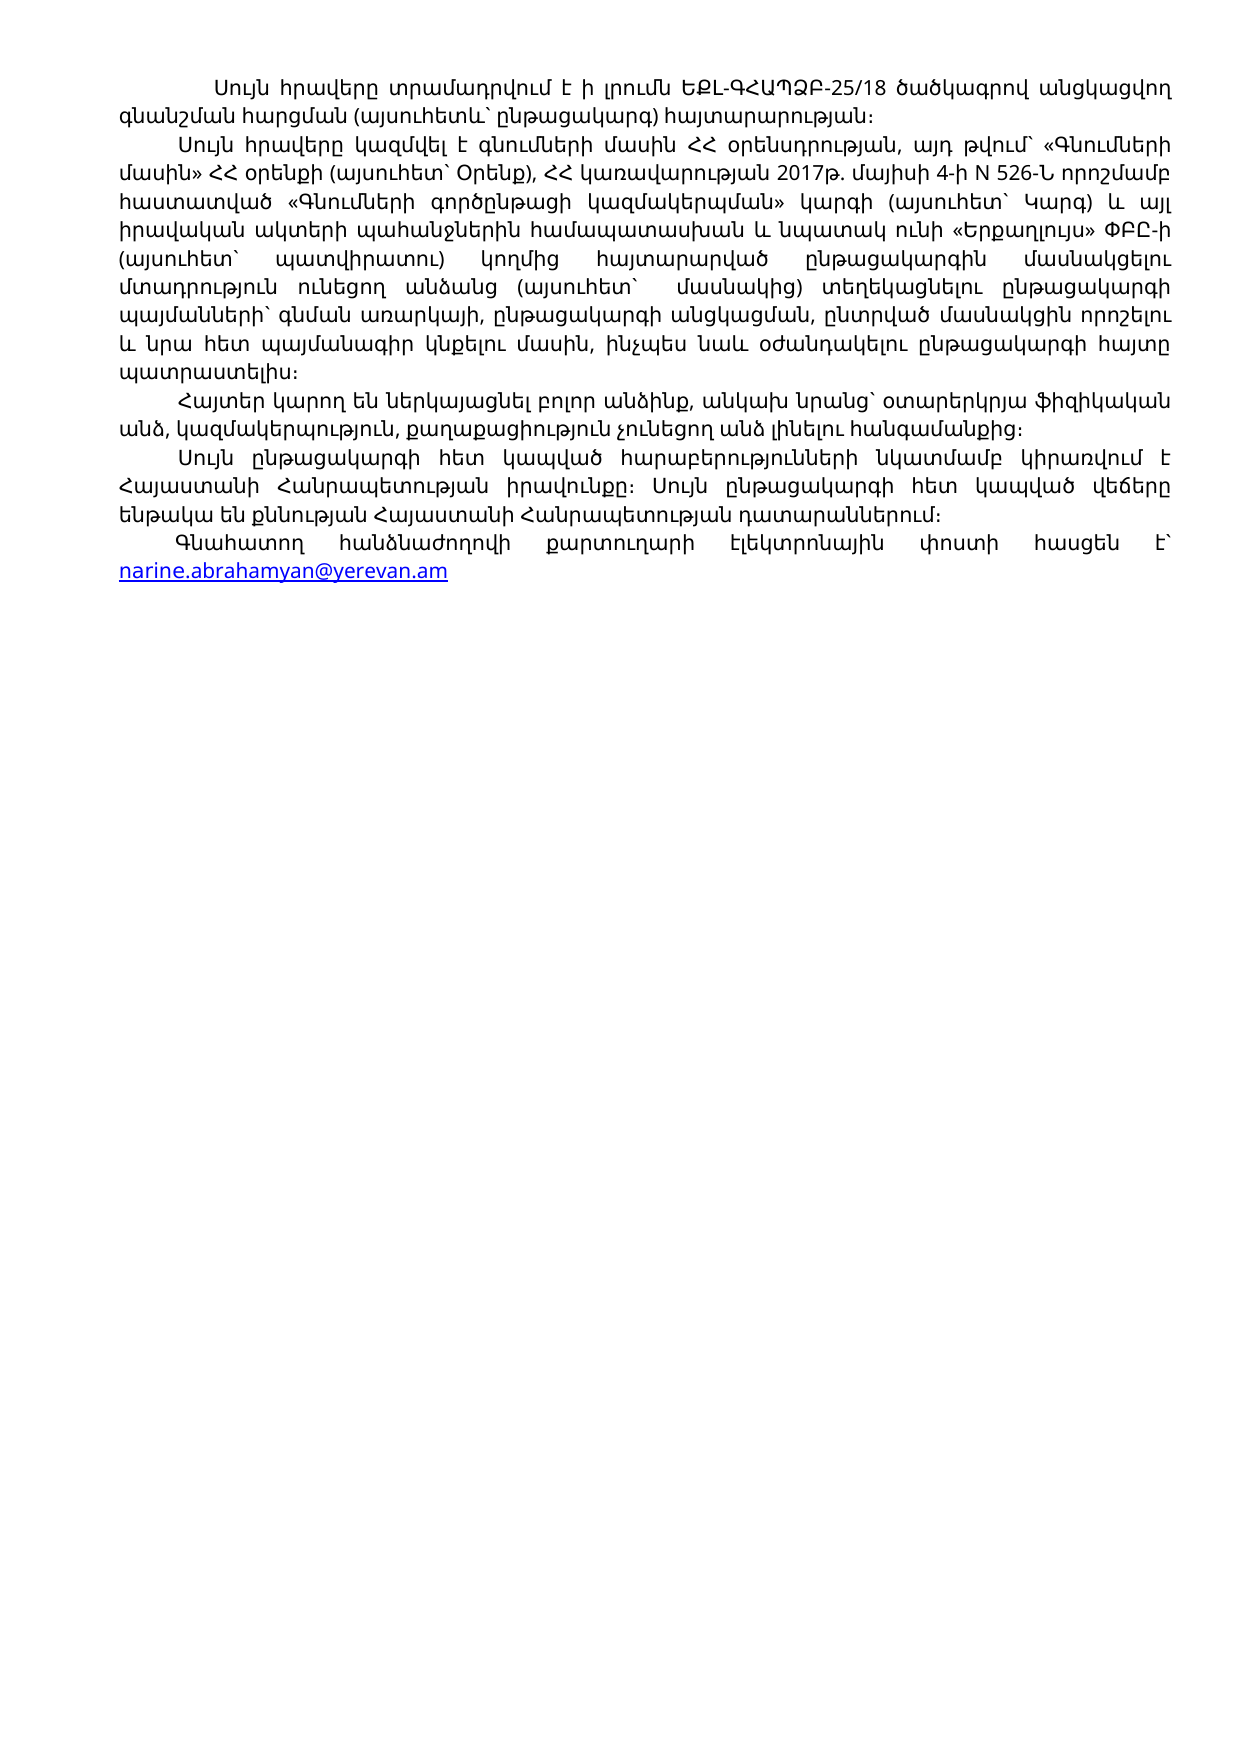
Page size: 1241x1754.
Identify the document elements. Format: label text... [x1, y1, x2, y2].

text Գնահատող հանձնաժողովի քարտուղարի էլեկտրոնային փոստի հասցեն է` narine.abrahamyan@yerevan.am [118, 528, 1171, 585]
text Սույն հրավերը կազմվել է գնումների մասին ՀՀ օրենսդրության, այդ թվում` «Գնումների մասին» ՀՀ օրենքի (այսուհետ` Օրենք), ՀՀ կառավարության 2017թ. մայիսի 4-ի N 526-Ն որոշմամբ հաստատված «Գնումների գործընթացի կազմակերպման» կարգի (այսուհետ` Կարգ) և այլ իրավական ակտերի պահանջներին համապատասխան և նպատակ ունի «Երքաղլույս» ՓԲԸ-ի (այսուհետ` պատվիրատու) կողմից հայտարարված ընթացակարգին մասնակցելու մտադրություն ունեցող անձանց (այսուհետ` մասնակից) տեղեկացնելու ընթացակարգի պայմանների` գնման առարկայի, ընթացակարգի անցկացման, ընտրված մասնակցին որոշելու և նրա հետ պայմանագիր կնքելու մասին, ինչպես նաև օժանդակելու ընթացակարգի հայտը պատրաստելիս։ [118, 130, 1171, 386]
text Սույն հրավերը տրամադրվում է ի լրումն ԵՔԼ-ԳՀԱՊՁԲ-25/18 ծածկագրով անցկացվող գնանշման հարցման (այսուհետև` ընթացակարգ) հայտարարության։ [118, 73, 1171, 130]
text Սույն ընթացակարգի հետ կապված հարաբերությունների նկատմամբ կիրառվում է Հայաստանի Հանրապետության իրավունքը։ Սույն ընթացակարգի հետ կապված վեճերը ենթակա են քննության Հայաստանի Հանրապետության դատարաններում։ [118, 443, 1171, 528]
text Հայտեր կարող են ներկայացնել բոլոր անձինք, անկախ նրանց` օտարերկրյա ֆիզիկական անձ, կազմակերպություն, քաղաքացիություն չունեցող անձ լինելու հանգամանքից։ [118, 386, 1171, 443]
